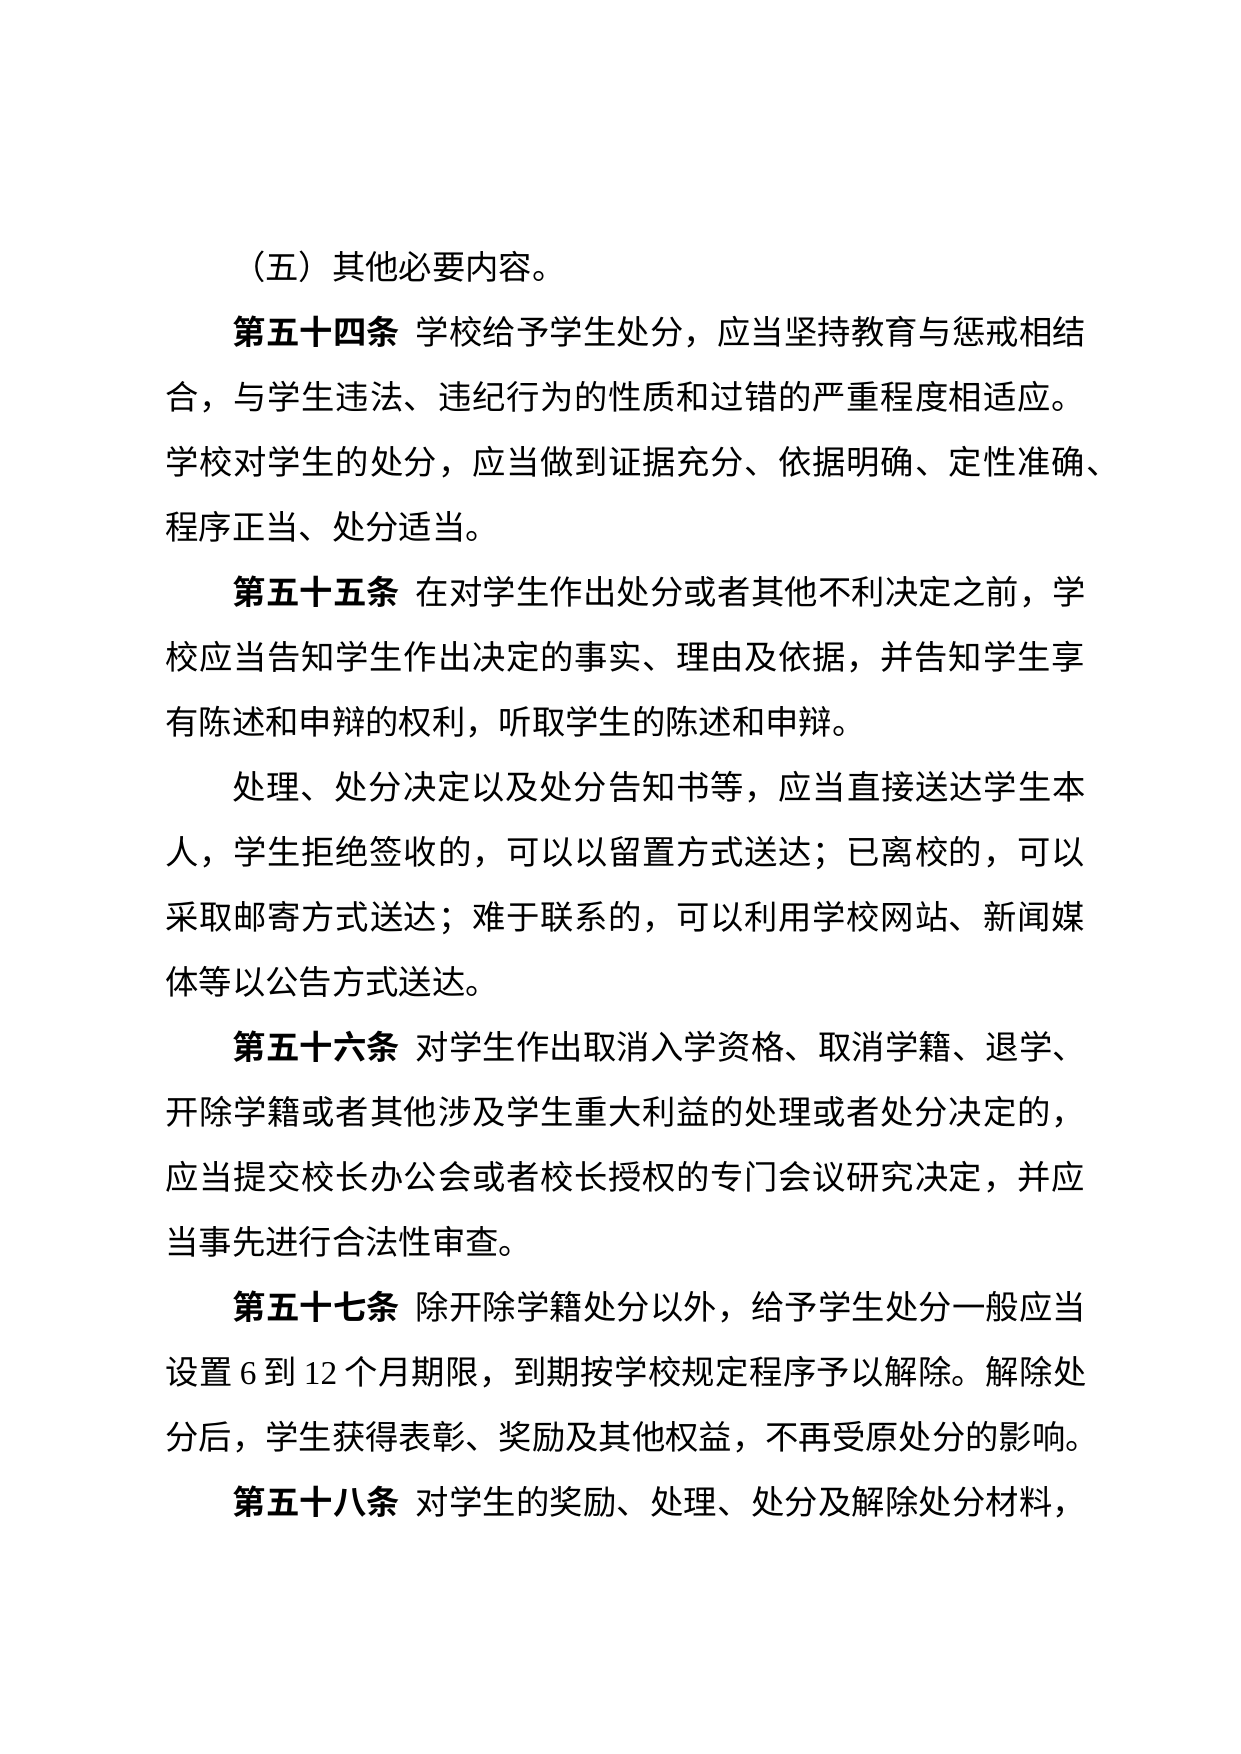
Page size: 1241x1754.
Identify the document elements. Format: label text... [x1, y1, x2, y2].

text 第五十五条 在对学生作出处分或者其他不利决定之前，学校应当告知学生作出决定的事实、理由及依据，并告知学生享有陈述和申辩的权利，听取学生的陈述和申辩。 [165, 558, 1087, 753]
text 第五十七条 除开除学籍处分以外，给予学生处分一般应当设置6到12个月期限，到期按学校规定程序予以解除。解除处分后，学生获得表彰、奖励及其他权益，不再受原处分的影响。 [165, 1273, 1087, 1468]
text 第五十四条 学校给予学生处分，应当坚持教育与惩戒相结合，与学生违法、违纪行为的性质和过错的严重程度相适应。学校对学生的处分，应当做到证据充分、依据明确、定性准确、程序正当、处分适当。 [165, 298, 1087, 558]
text 第五十六条 对学生作出取消入学资格、取消学籍、退学、开除学籍或者其他涉及学生重大利益的处理或者处分决定的，应当提交校长办公会或者校长授权的专门会议研究决定，并应当事先进行合法性审查。 [165, 1013, 1087, 1273]
text 处理、处分决定以及处分告知书等，应当直接送达学生本人，学生拒绝签收的，可以以留置方式送达；已离校的，可以采取邮寄方式送达；难于联系的，可以利用学校网站、新闻媒体等以公告方式送达。 [165, 753, 1087, 1013]
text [165, 1468, 1087, 1533]
text （五）其他必要内容。 [165, 233, 1087, 298]
